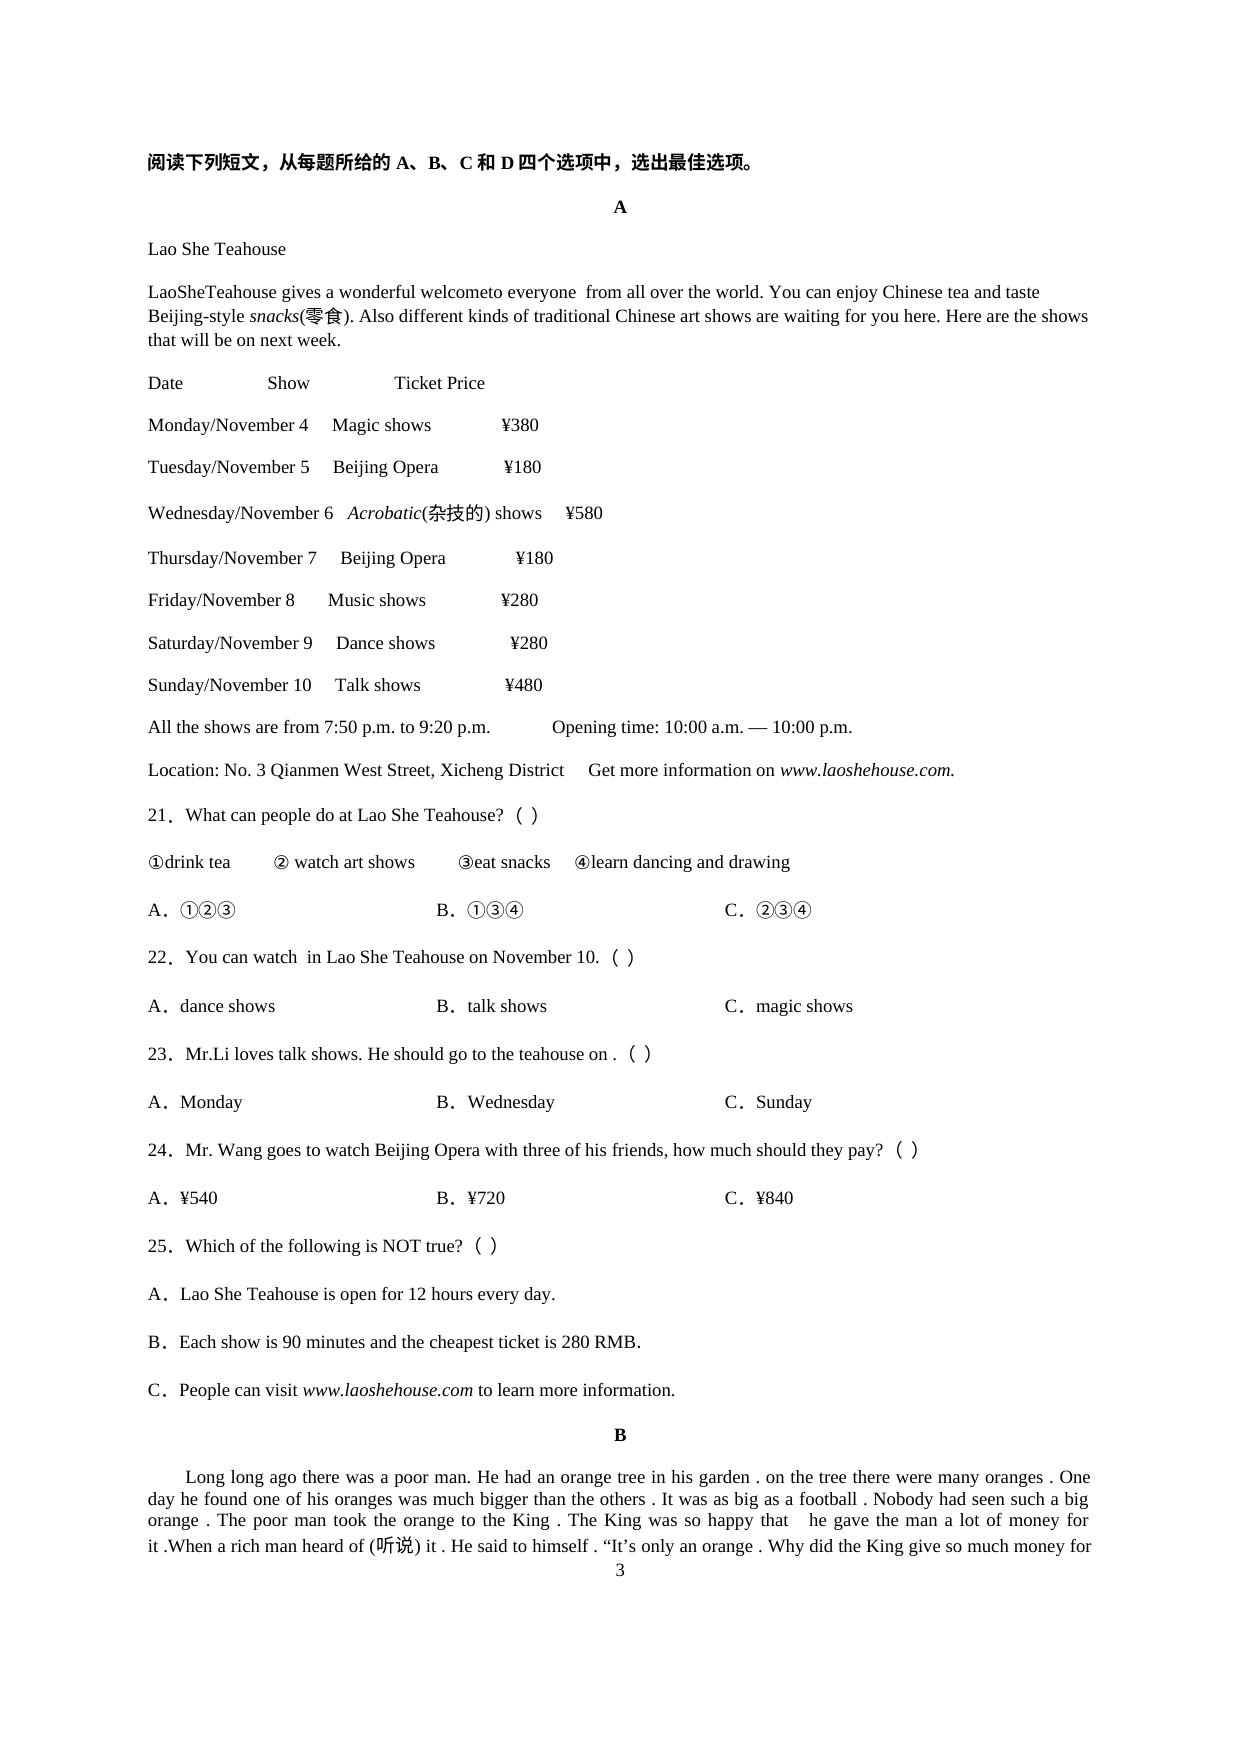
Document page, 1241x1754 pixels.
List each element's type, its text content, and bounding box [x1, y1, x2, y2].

text Location: No. 3 Qianmen West Street, Xicheng District Get more information on www.laoshehouse.com. [148, 759, 1092, 780]
text 24．Mr. Wang goes to watch Beijing Opera with three of his friends, how much should they pay?（ ） [148, 1136, 1092, 1163]
text All the shows are from 7:50 p.m. to 9:20 p.m. Opening time: 10:00 a.m. — 10:00 p.m. [148, 716, 1092, 738]
text 21．What can people do at Lao She Teahouse?（ ） [148, 801, 1092, 828]
text B．Each show is 90 minutes and the cheapest ticket is 280 RMB． [148, 1328, 1092, 1355]
text Saturday/November 9 Dance shows ¥280 [148, 632, 1092, 653]
text Monday/November 4 Magic shows ¥380 [148, 414, 1092, 436]
text A．dance shows B．talk shows C．magic shows [148, 992, 1092, 1019]
text Lao She Teahouse [148, 238, 1092, 260]
text A．Monday B．Wednesday C．Sunday [148, 1088, 1092, 1115]
text Thursday/November 7 Beijing Opera ¥180 [148, 547, 1092, 568]
text A．Lao She Teahouse is open for 12 hours every day. [148, 1280, 1092, 1307]
text Sunday/November 10 Talk shows ¥480 [148, 674, 1092, 696]
text A．①②③ B．①③④ C．②③④ [148, 896, 1092, 923]
text 23．Mr.Li loves talk shows. He should go to the teahouse on .（ ） [148, 1040, 1092, 1067]
text 阅读下列短文，从每题所给的 A、B、C 和 D 四个选项中，选出最佳选项。 [148, 148, 1092, 175]
text 25．Which of the following is NOT true?（ ） [148, 1232, 1092, 1259]
text Date Show Ticket Price [148, 372, 1092, 393]
text A．¥540 B．¥720 C．¥840 [148, 1184, 1092, 1211]
text B [148, 1424, 1092, 1445]
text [148, 1466, 1092, 1558]
text 22．You can watch in Lao She Teahouse on November 10.（ ） [148, 944, 1092, 971]
text A [148, 196, 1092, 217]
text LaoSheTeahouse gives a wonderful welcometo everyone from all over the world. You can enjoy Chinese tea and taste Beijing-style snacks(零食). Also different kinds of traditional Chinese art shows are waiting for you here. Here are the shows that will be on next week. [148, 281, 1092, 351]
text Wednesday/November 6 Acrobatic(杂技的) shows ¥580 [148, 499, 1092, 526]
text Friday/November 8 Music shows ¥280 [148, 589, 1092, 611]
text ①drink tea ② watch art shows ③eat snacks ④learn dancing and drawing [148, 849, 1092, 875]
text Tuesday/November 5 Beijing Opera ¥180 [148, 456, 1092, 478]
text C．People can visit www.laoshehouse.com to learn more information. [148, 1376, 1092, 1403]
